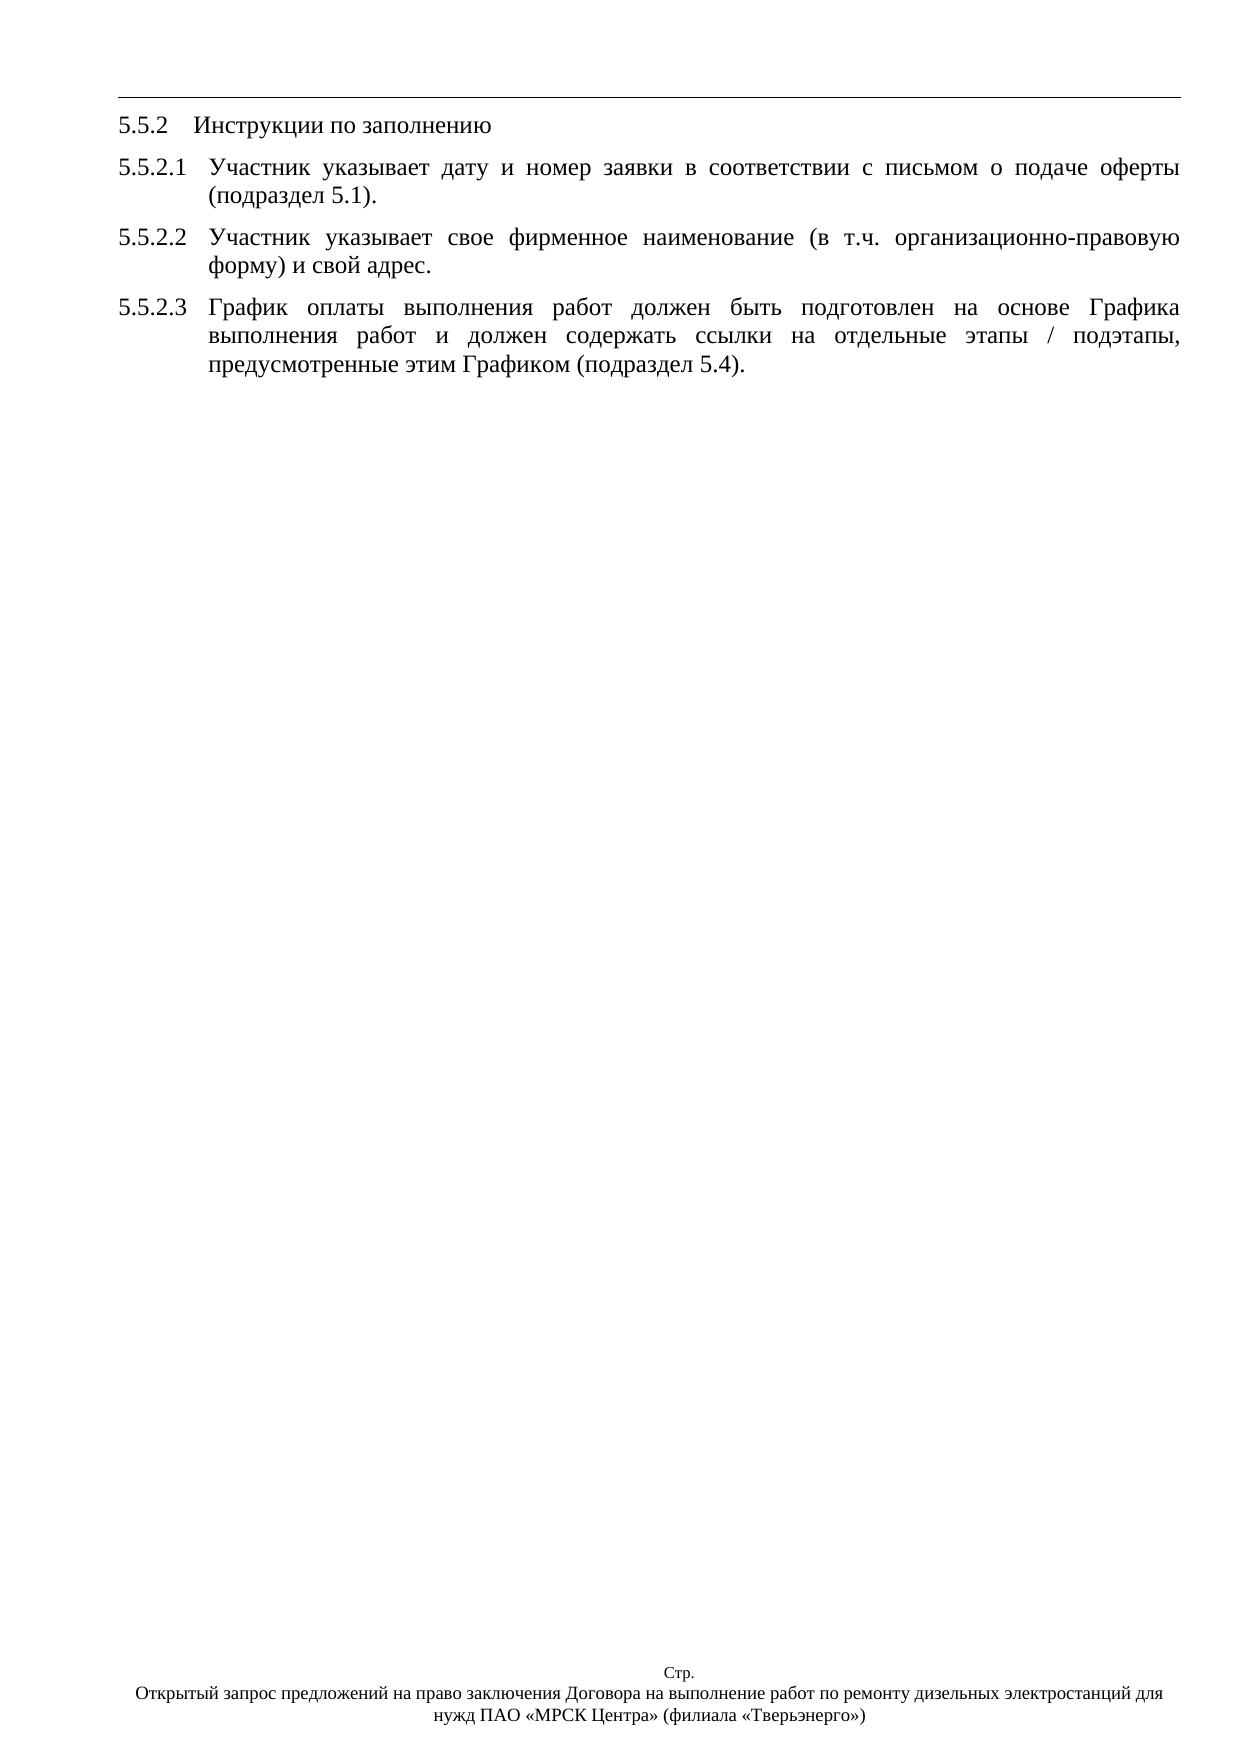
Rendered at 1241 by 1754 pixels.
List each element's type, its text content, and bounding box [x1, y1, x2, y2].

list Участник указывает дату и номер заявки в соответствии с письмом о подаче оферты (подраздел 5.1). [118, 152, 1181, 209]
subtitle Инструкции по заполнению [118, 111, 1181, 139]
list Участник указывает свое фирменное наименование (в т.ч. организационно-правовую форму) и свой адрес. [118, 222, 1181, 279]
list График оплаты выполнения работ должен быть подготовлен на основе Графика выполнения работ и должен содержать ссылки на отдельные этапы / подэтапы, предусмотренные этим Графиком (подраздел 5.4). [118, 292, 1181, 378]
